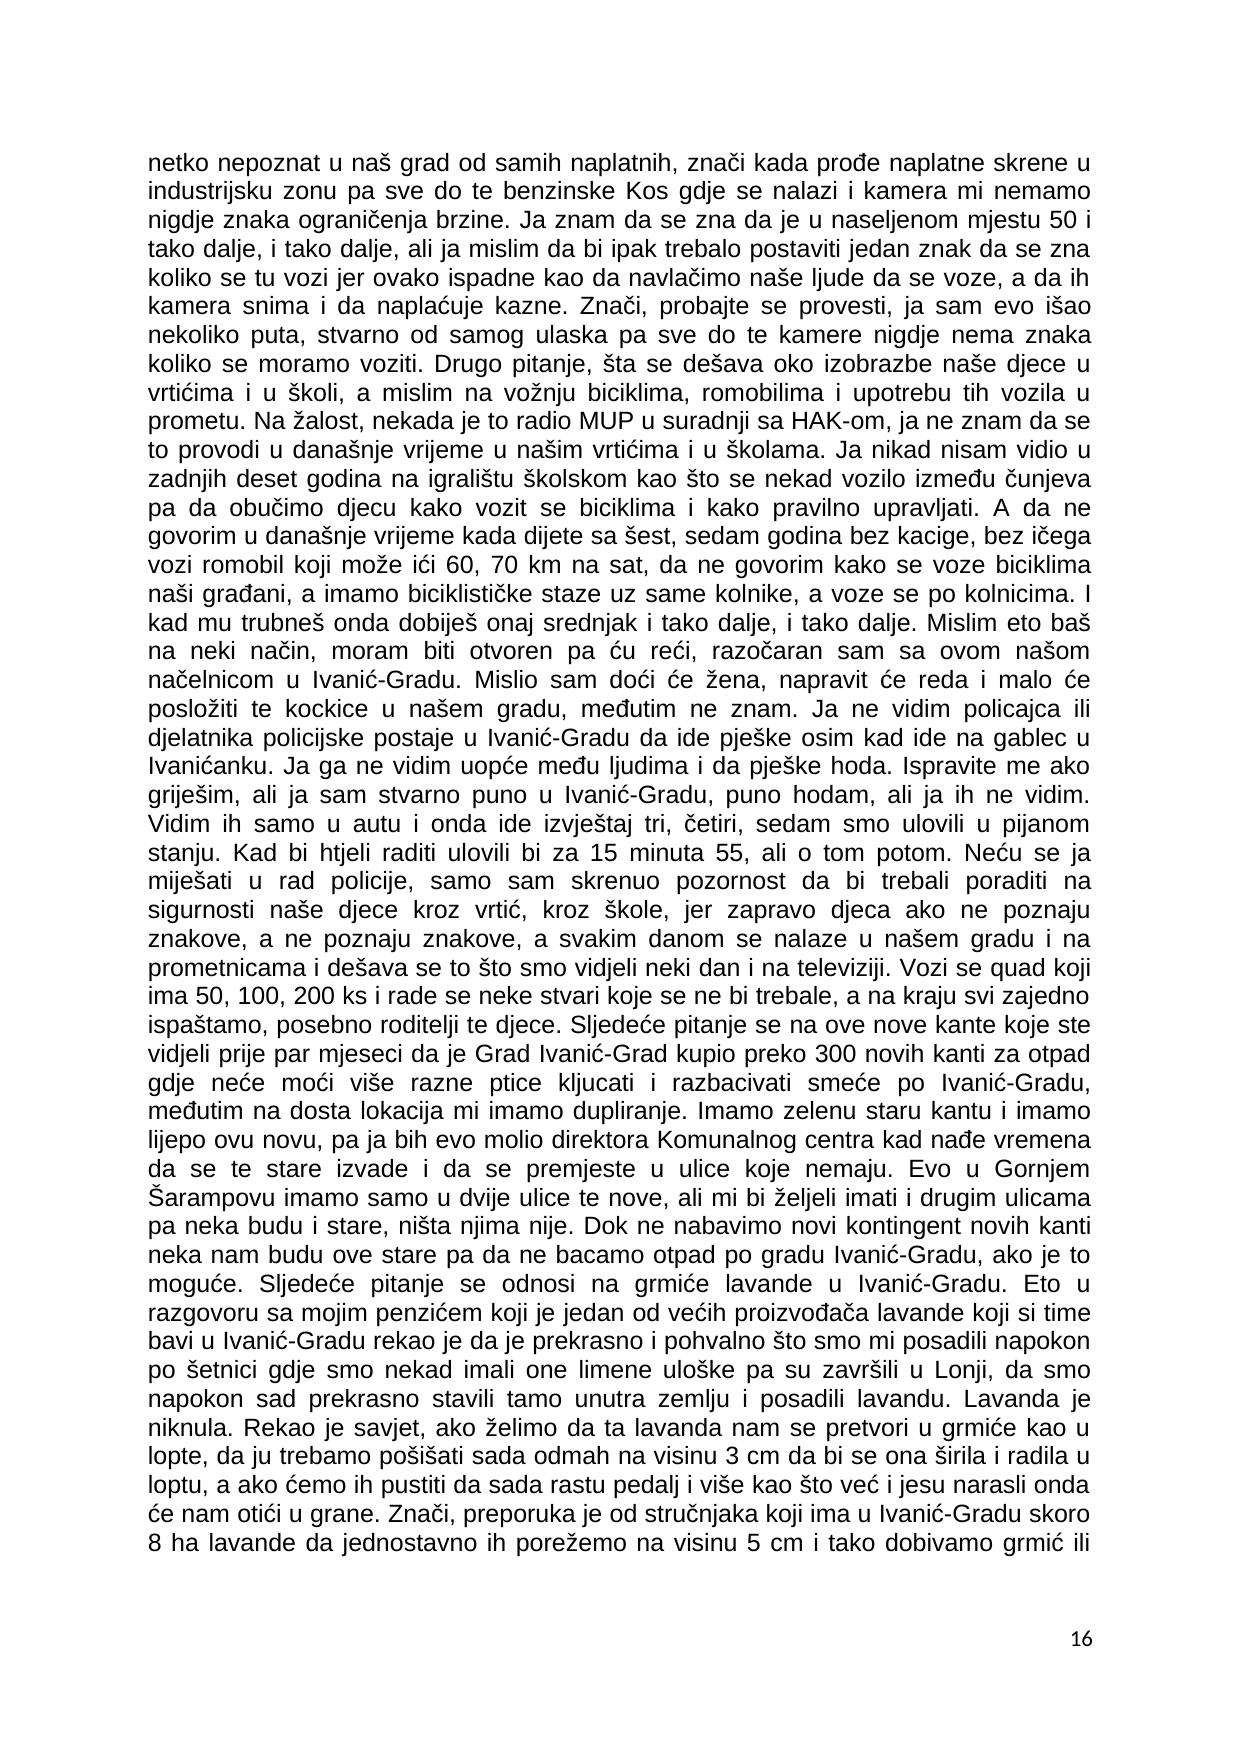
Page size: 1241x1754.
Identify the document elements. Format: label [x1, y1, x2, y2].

text [148, 148, 1093, 1556]
